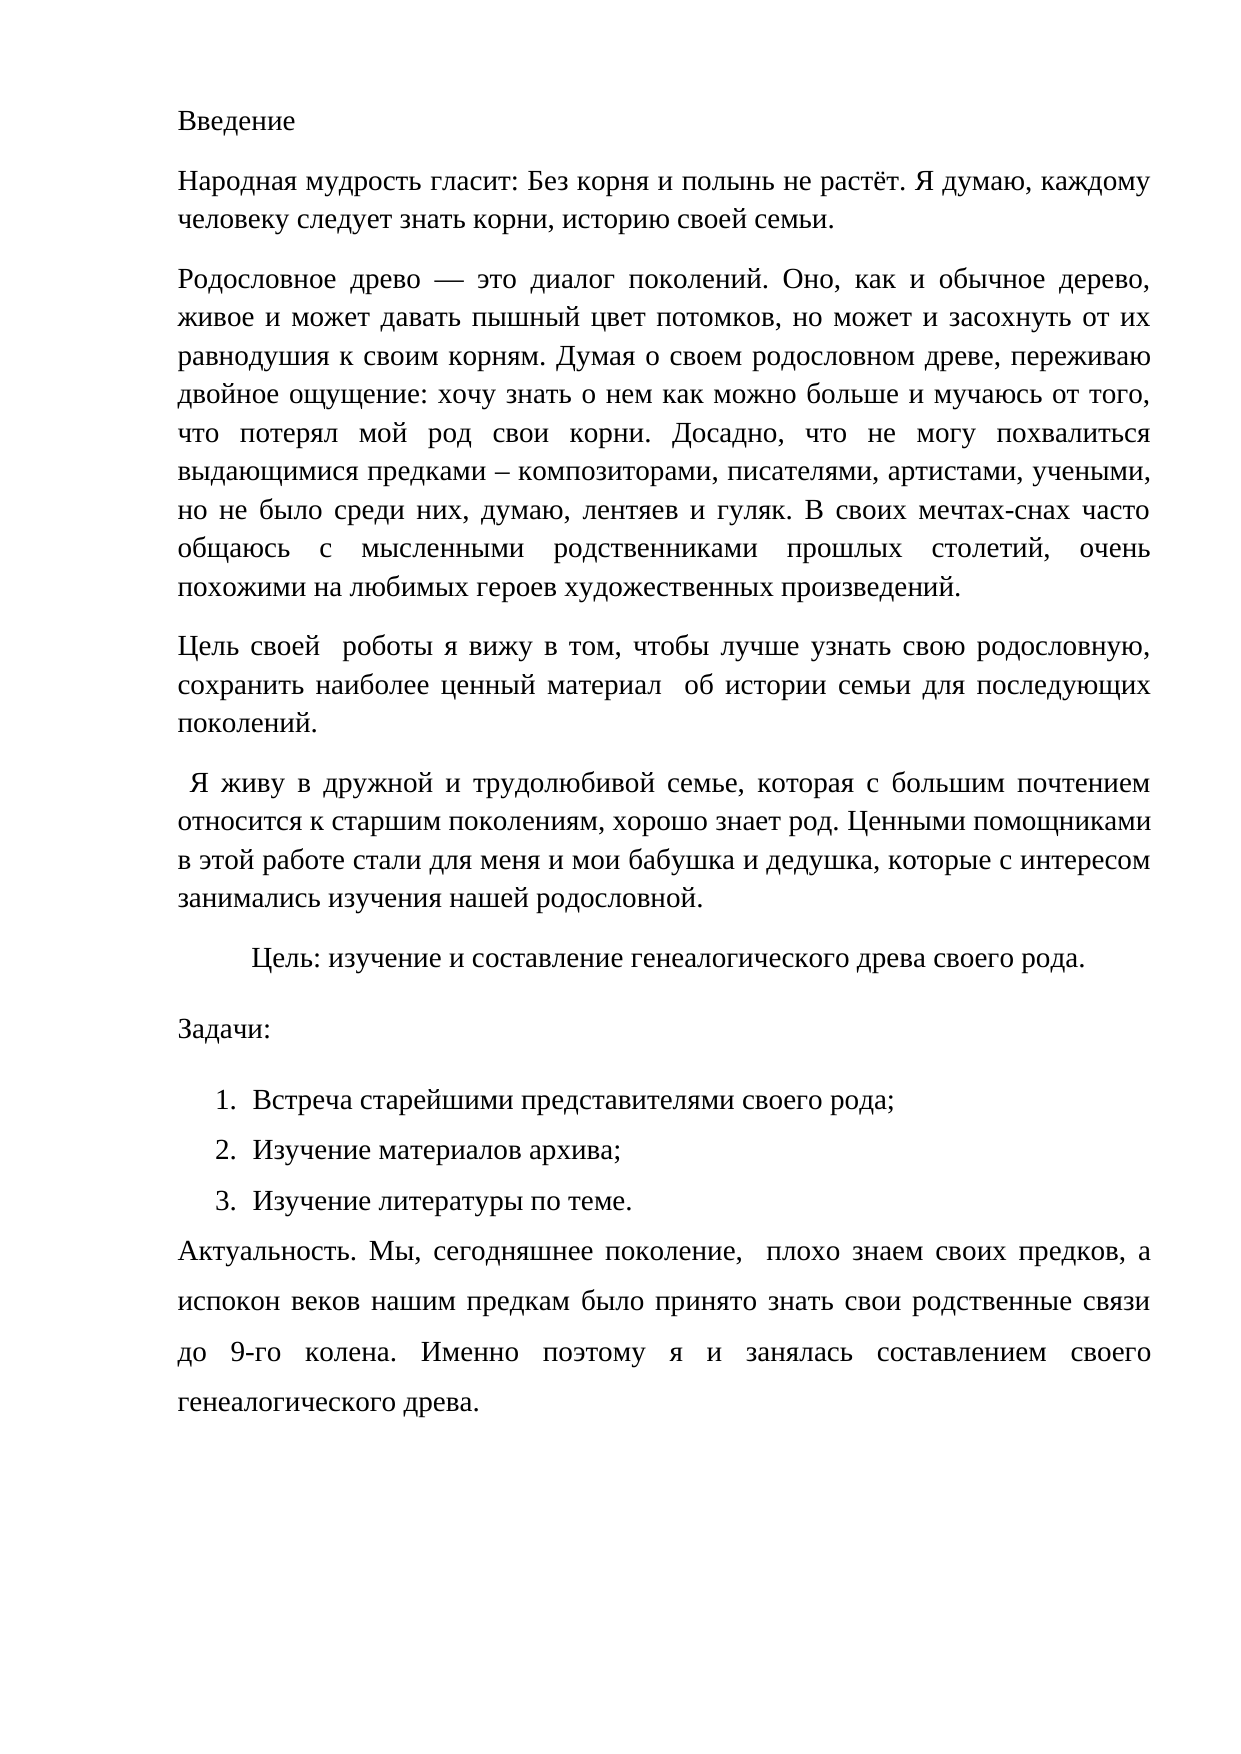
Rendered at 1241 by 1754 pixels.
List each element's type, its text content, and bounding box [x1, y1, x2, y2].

list Изучение литературы по теме. [215, 1183, 1152, 1216]
text Введение [177, 103, 1152, 137]
list Изучение материалов архива; [215, 1132, 1152, 1166]
text Родословное древо — это диалог поколений. Оно, как и обычное дерево, живое и может давать пышный цвет потомков, но может и засохнуть от их равнодушия к своим корням. Думая о своем родословном древе, переживаю двойное ощущение: хочу знать о нем как можно больше и мучаюсь от того, что потерял мой род свои корни. Досадно, что не могу похвалиться выдающимися предками – композиторами, писателями, артистами, учеными, но не было среди них, думаю, лентяев и гуляк. В своих мечтах-снах часто общаюсь с мысленными родственниками прошлых столетий, очень похожими на любимых героев художественных произведений. [177, 261, 1152, 603]
text Я живу в дружной и трудолюбивой семье, которая с большим почтением относится к старшим поколениям, хорошо знает род. Ценными помощниками в этой работе стали для меня и мои бабушка и дедушка, которые с интересом занимались изучения нашей родословной. [177, 765, 1152, 914]
text Народная мудрость гласит: Без корня и полынь не растёт. Я думаю, каждому человеку следует знать корни, историю своей семьи. [177, 163, 1152, 235]
text Задачи: [177, 1011, 1152, 1044]
list Встреча старейшими представителями своего рода; [215, 1082, 1152, 1116]
text Цель своей роботы я вижу в том, чтобы лучше узнать свою родословную, сохранить наиболее ценный материал об истории семьи для последующих поколений. [177, 628, 1152, 739]
text Цель: изучение и составление генеалогического древа своего рода. [177, 940, 1152, 973]
text Актуальность. Мы, сегодняшнее поколение, плохо знаем своих предков, а испокон веков нашим предкам было принято знать свои родственные связи до 9-го колена. Именно поэтому я и занялась составлением своего генеалогического древа. [177, 1233, 1152, 1418]
